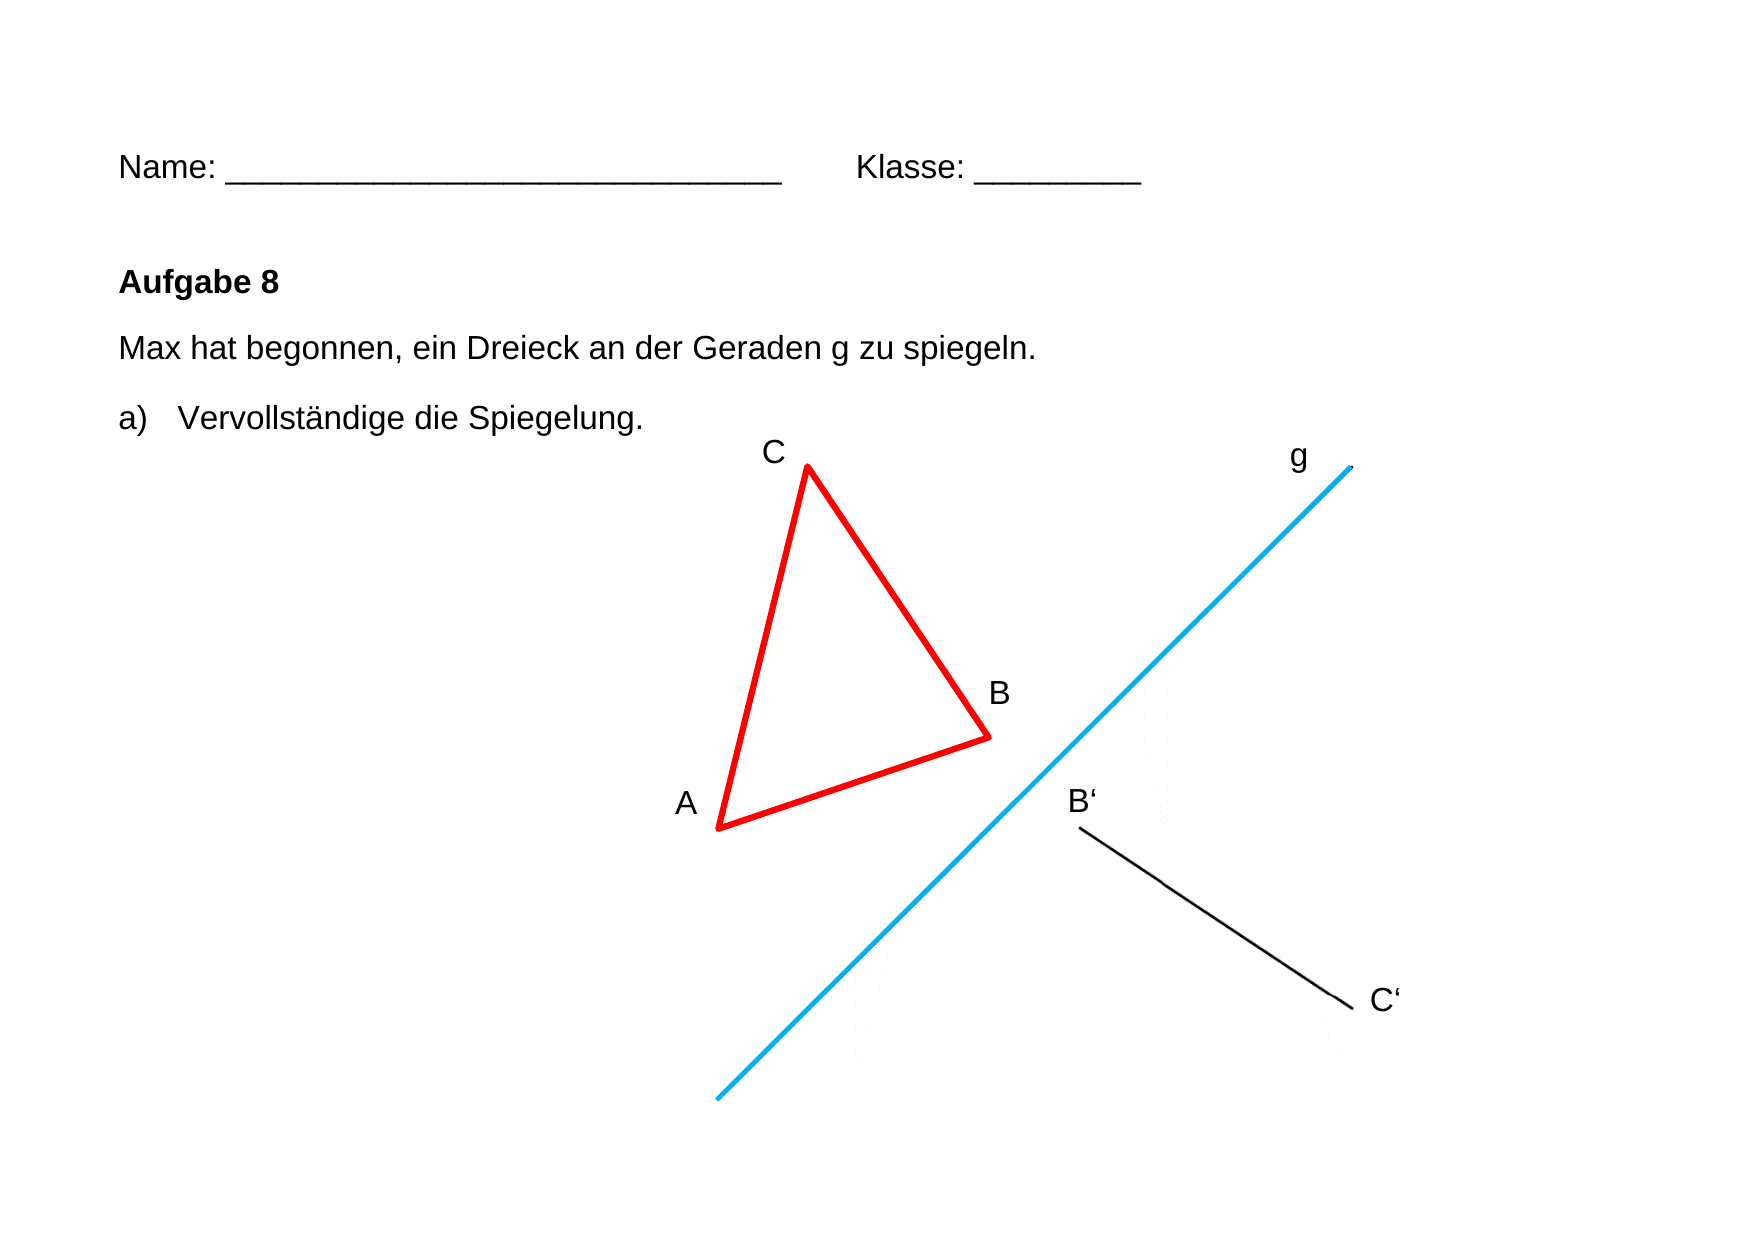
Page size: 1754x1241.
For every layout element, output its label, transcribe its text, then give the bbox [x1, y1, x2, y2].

picture [667, 430, 1428, 1150]
list a) Vervollständige die Spiegelung. [118, 398, 1606, 436]
text Max hat begonnen, ein Dreieck an der Geraden g zu spiegeln. [118, 328, 1606, 366]
subtitle Aufgabe 8 [118, 262, 1606, 300]
text Name: ______________________________ Klasse: _________ [118, 148, 1606, 186]
